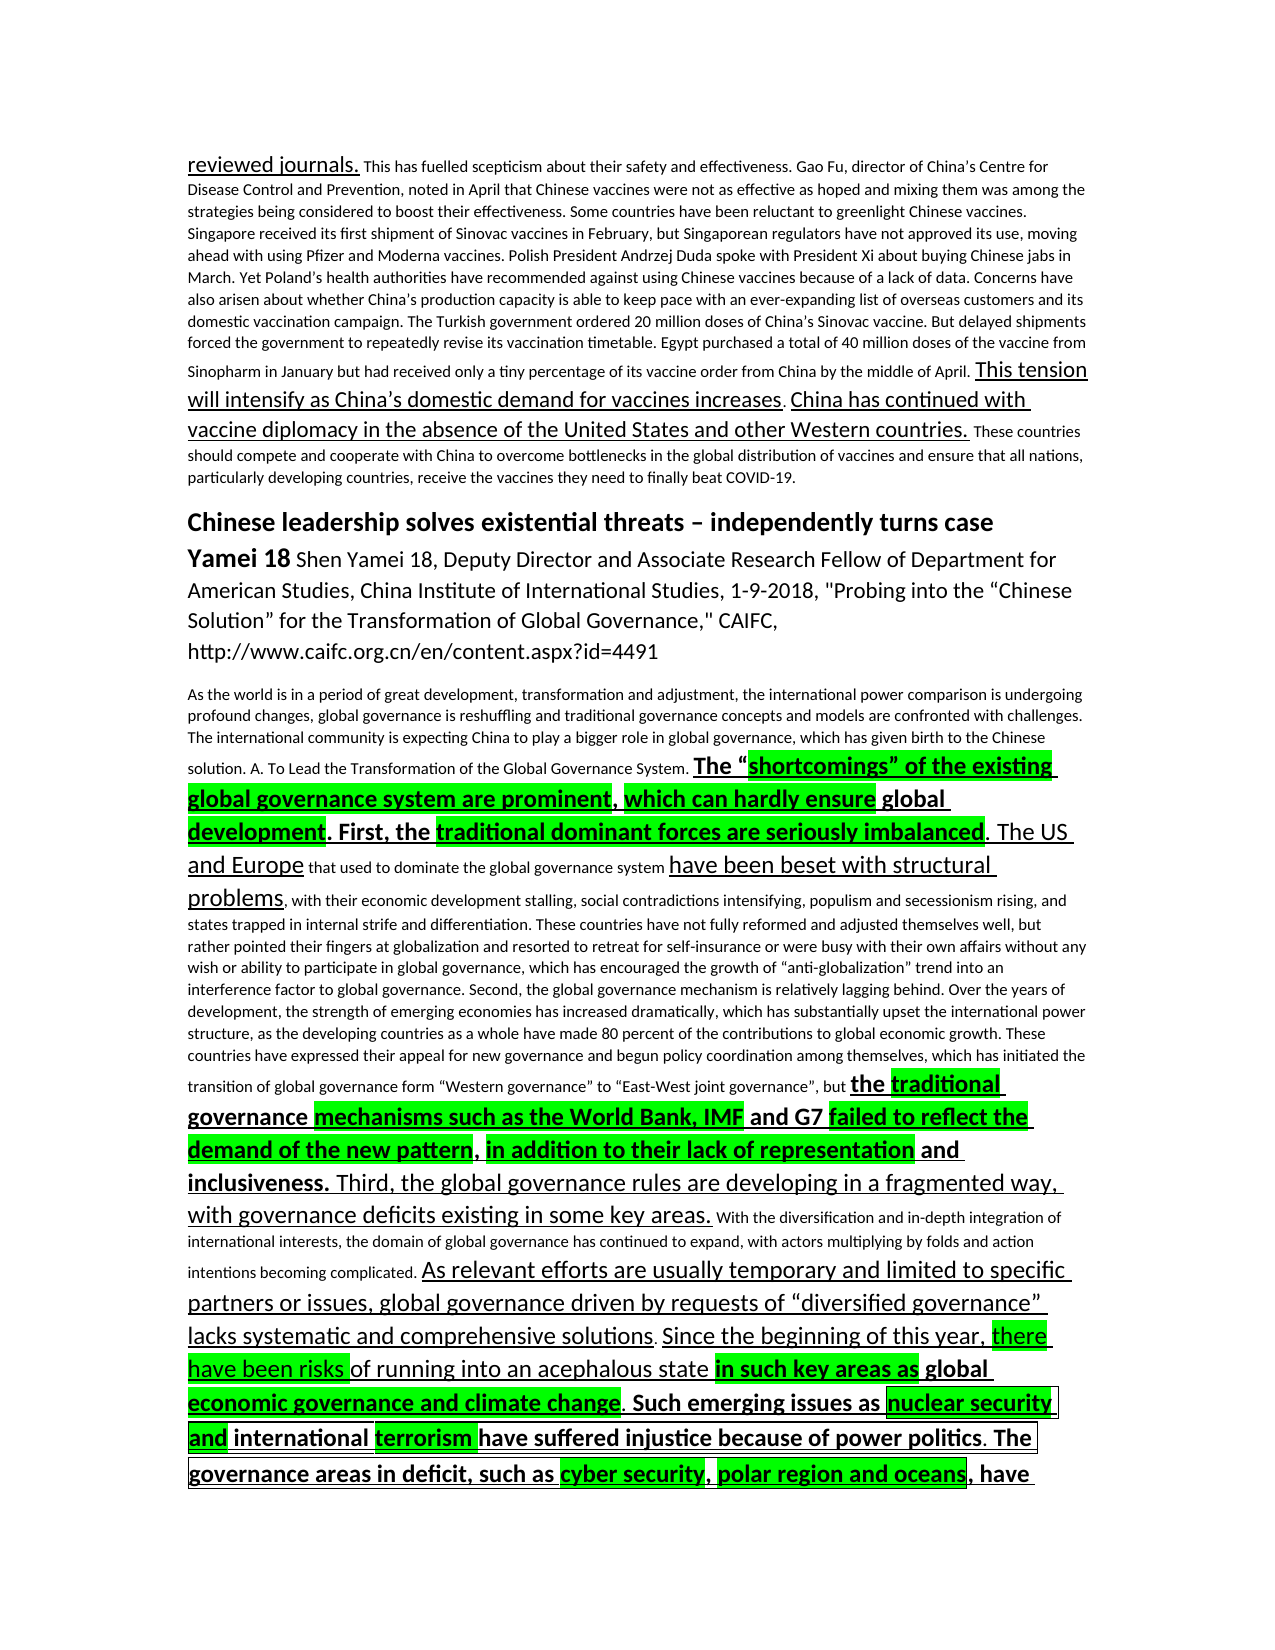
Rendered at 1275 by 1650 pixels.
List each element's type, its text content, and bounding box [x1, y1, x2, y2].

subtitle Chinese leadership solves existential threats – independently turns case [187, 506, 1087, 539]
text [187, 684, 1087, 1489]
text Yamei 18 Shen Yamei 18, Deputy Director and Associate Research Fellow of Department for American Studies, China Institute of International Studies, 1-9-2018, "Probing into the “Chinese Solution” for the Transformation of Global Governance," CAIFC, http://www.caifc.org.cn/en/content.aspx?id=4491 [187, 541, 1087, 665]
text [187, 150, 1087, 487]
